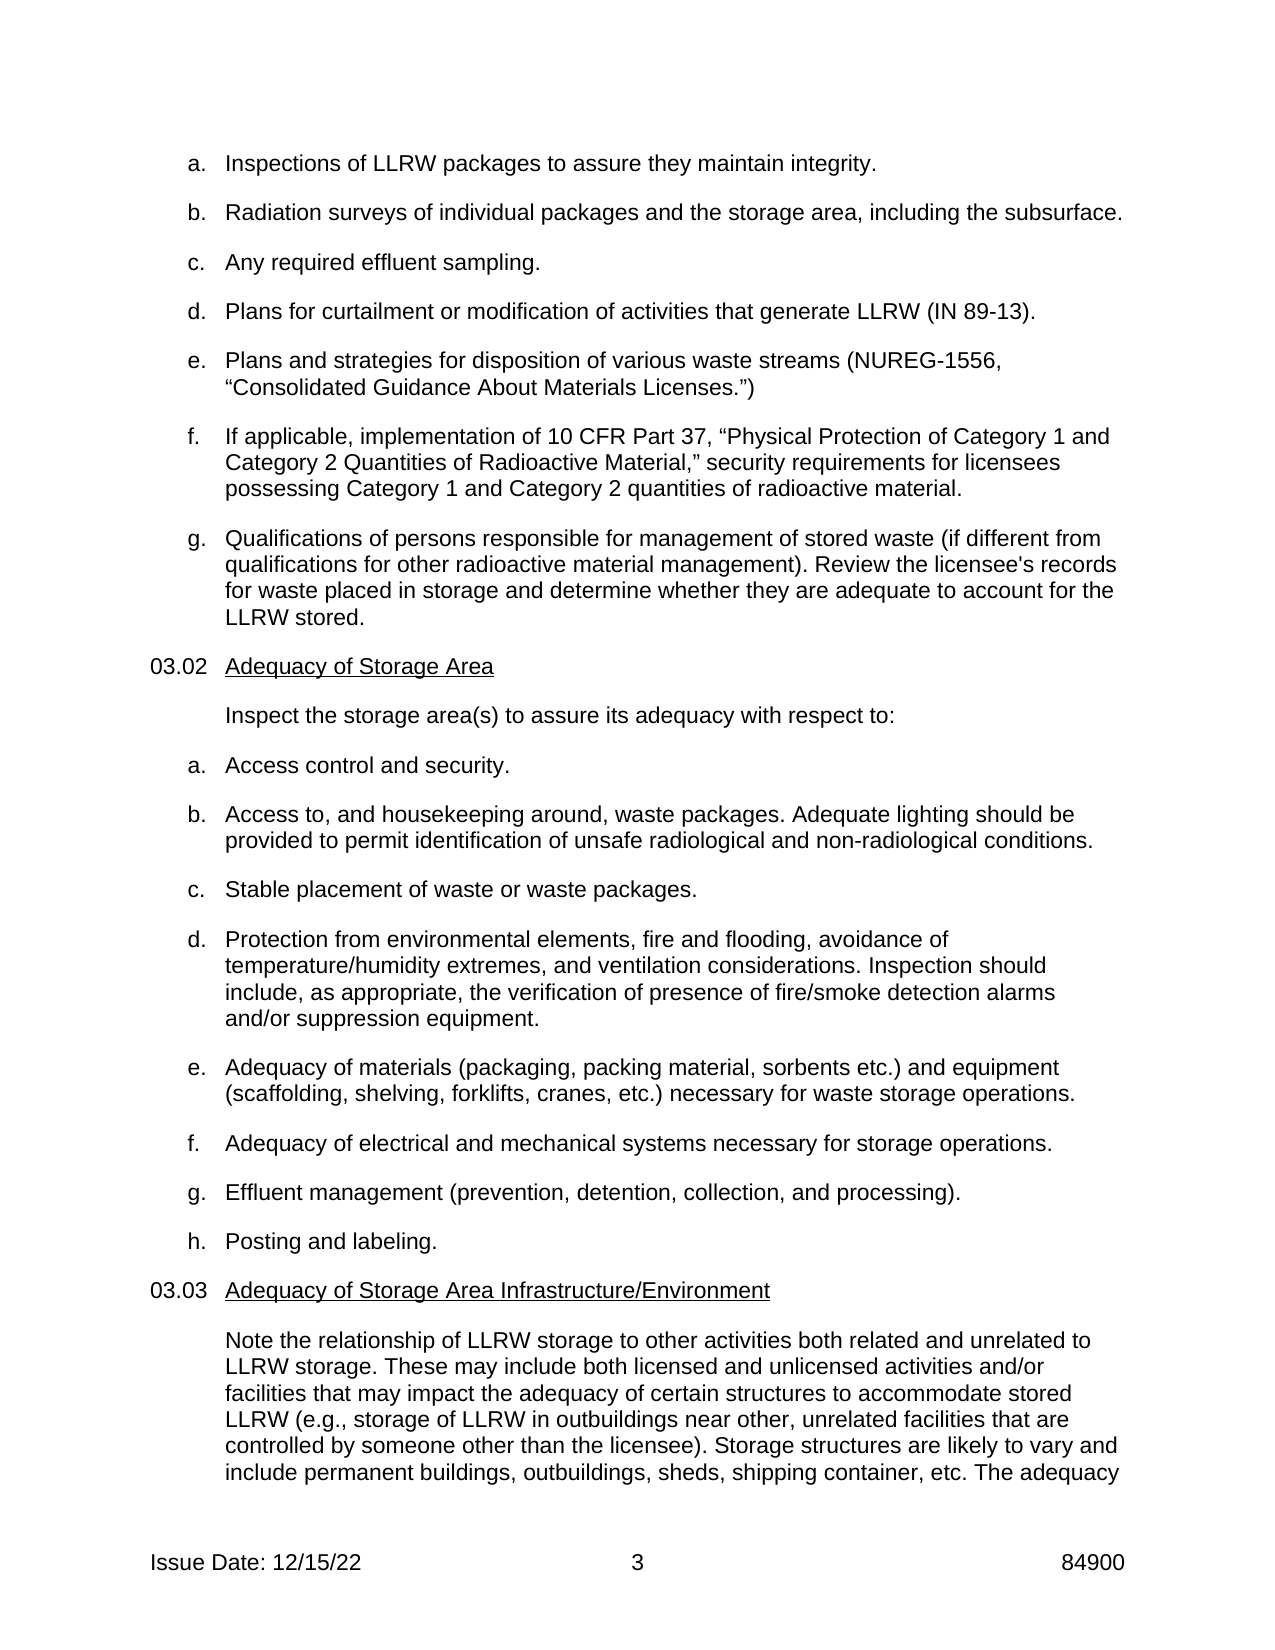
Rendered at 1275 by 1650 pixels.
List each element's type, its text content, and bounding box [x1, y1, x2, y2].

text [225, 1327, 1125, 1485]
list Adequacy of materials (packaging, packing material, sorbents etc.) and equipment (scaffolding, shelving, forklifts, cranes, etc.) necessary for waste storage operations. [187, 1054, 1125, 1107]
list Protection from environmental elements, fire and flooding, avoidance of temperature/humidity extremes, and ventilation considerations. Inspection should include, as appropriate, the verification of presence of fire/smoke detection alarms and/or suppression equipment. [187, 926, 1125, 1031]
list If applicable, implementation of 10 CFR Part 37, “Physical Protection of Category 1 and Category 2 Quantities of Radioactive Material,” security requirements for licensees possessing Category 1 and Category 2 quantities of radioactive material. [187, 423, 1125, 502]
list Stable placement of waste or waste packages. [187, 876, 1125, 903]
list Effluent management (prevention, detention, collection, and processing). [187, 1179, 1125, 1205]
text Inspect the storage area(s) to assure its adequacy with respect to: [225, 702, 1125, 729]
list Posting and labeling. [187, 1228, 1125, 1254]
list Adequacy of electrical and mechanical systems necessary for storage operations. [187, 1130, 1125, 1156]
list Plans and strategies for disposition of various waste streams (NUREG-1556, “Consolidated Guidance About Materials Licenses.”) [187, 347, 1125, 400]
list Inspections of LLRW packages to assure they maintain integrity. [187, 150, 1125, 176]
list Radiation surveys of individual packages and the storage area, including the subsurface. [187, 199, 1125, 226]
list Qualifications of persons responsible for management of stored waste (if different from qualifications for other radioactive material management). Review the licensee's records for waste placed in storage and determine whether they are adequate to account for the LLRW stored. [187, 525, 1125, 630]
list Any required effluent sampling. [187, 248, 1125, 275]
list Access control and security. [187, 752, 1125, 778]
subtitle 03.03 Adequacy of Storage Area Infrastructure/Environment [150, 1277, 1125, 1304]
list Access to, and housekeeping around, waste packages. Adequate lighting should be provided to permit identification of unsafe radiological and non-radiological conditions. [187, 801, 1125, 853]
list Plans for curtailment or modification of activities that generate LLRW (IN 89-13). [187, 298, 1125, 324]
subtitle 03.02 Adequacy of Storage Area [150, 653, 1125, 679]
